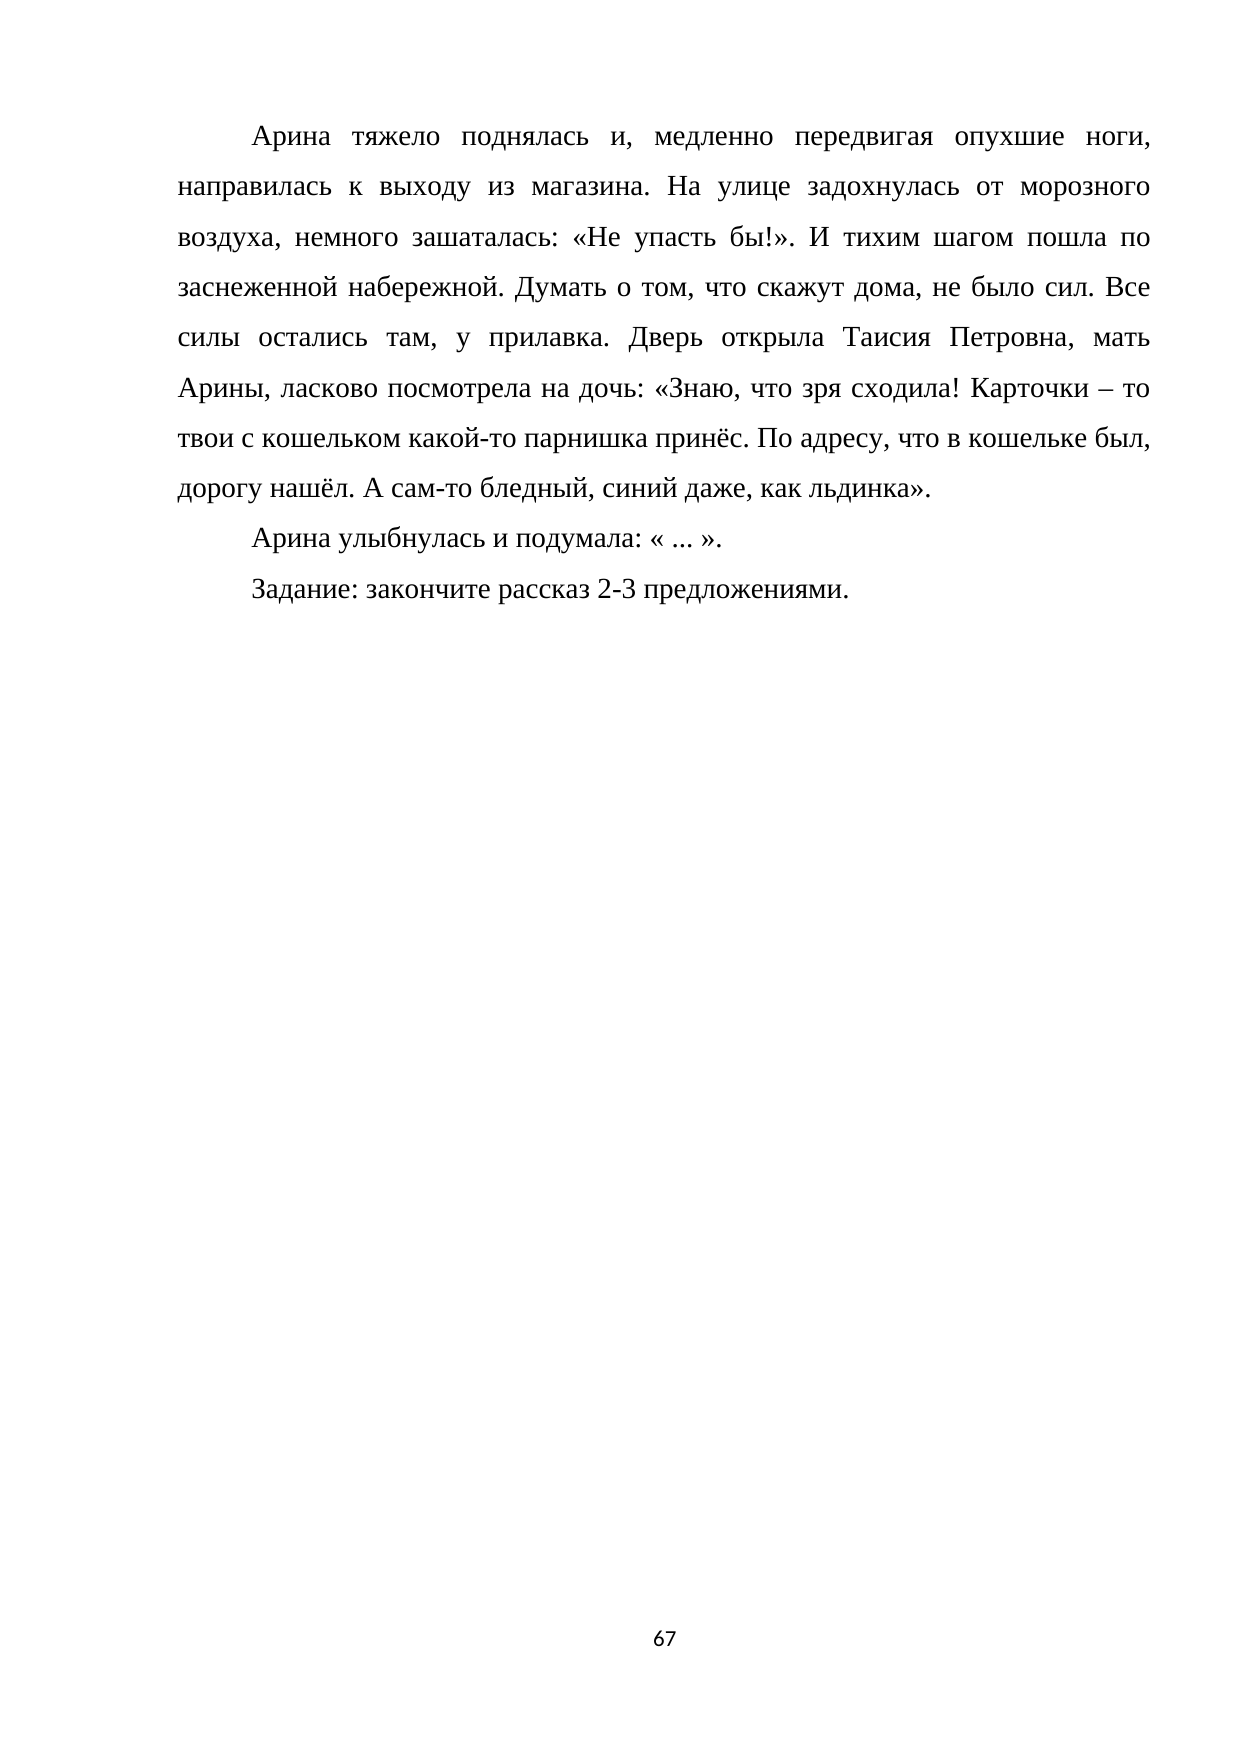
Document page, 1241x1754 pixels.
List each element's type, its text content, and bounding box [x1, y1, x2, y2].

text Задание: закончите рассказ 2-3 предложениями. [177, 571, 1152, 604]
text Арина улыбнулась и подумала: « ... ». [177, 521, 1152, 554]
text Арина тяжело поднялась и, медленно передвигая опухшие ноги, направилась к выходу из магазина. На улице задохнулась от морозного воздуха, немного зашаталась: «Не упасть бы!». И тихим шагом пошла по заснеженной набережной. Думать о том, что скажут дома, не было сил. Все силы остались там, у прилавка. Дверь открыла Таисия Петровна, мать Арины, ласково посмотрела на дочь: «Знаю, что зря сходила! Карточки – то твои с кошельком какой-то парнишка принёс. По адресу, что в кошельке был, дорогу нашёл. А сам-то бледный, синий даже, как льдинка». [177, 118, 1152, 504]
